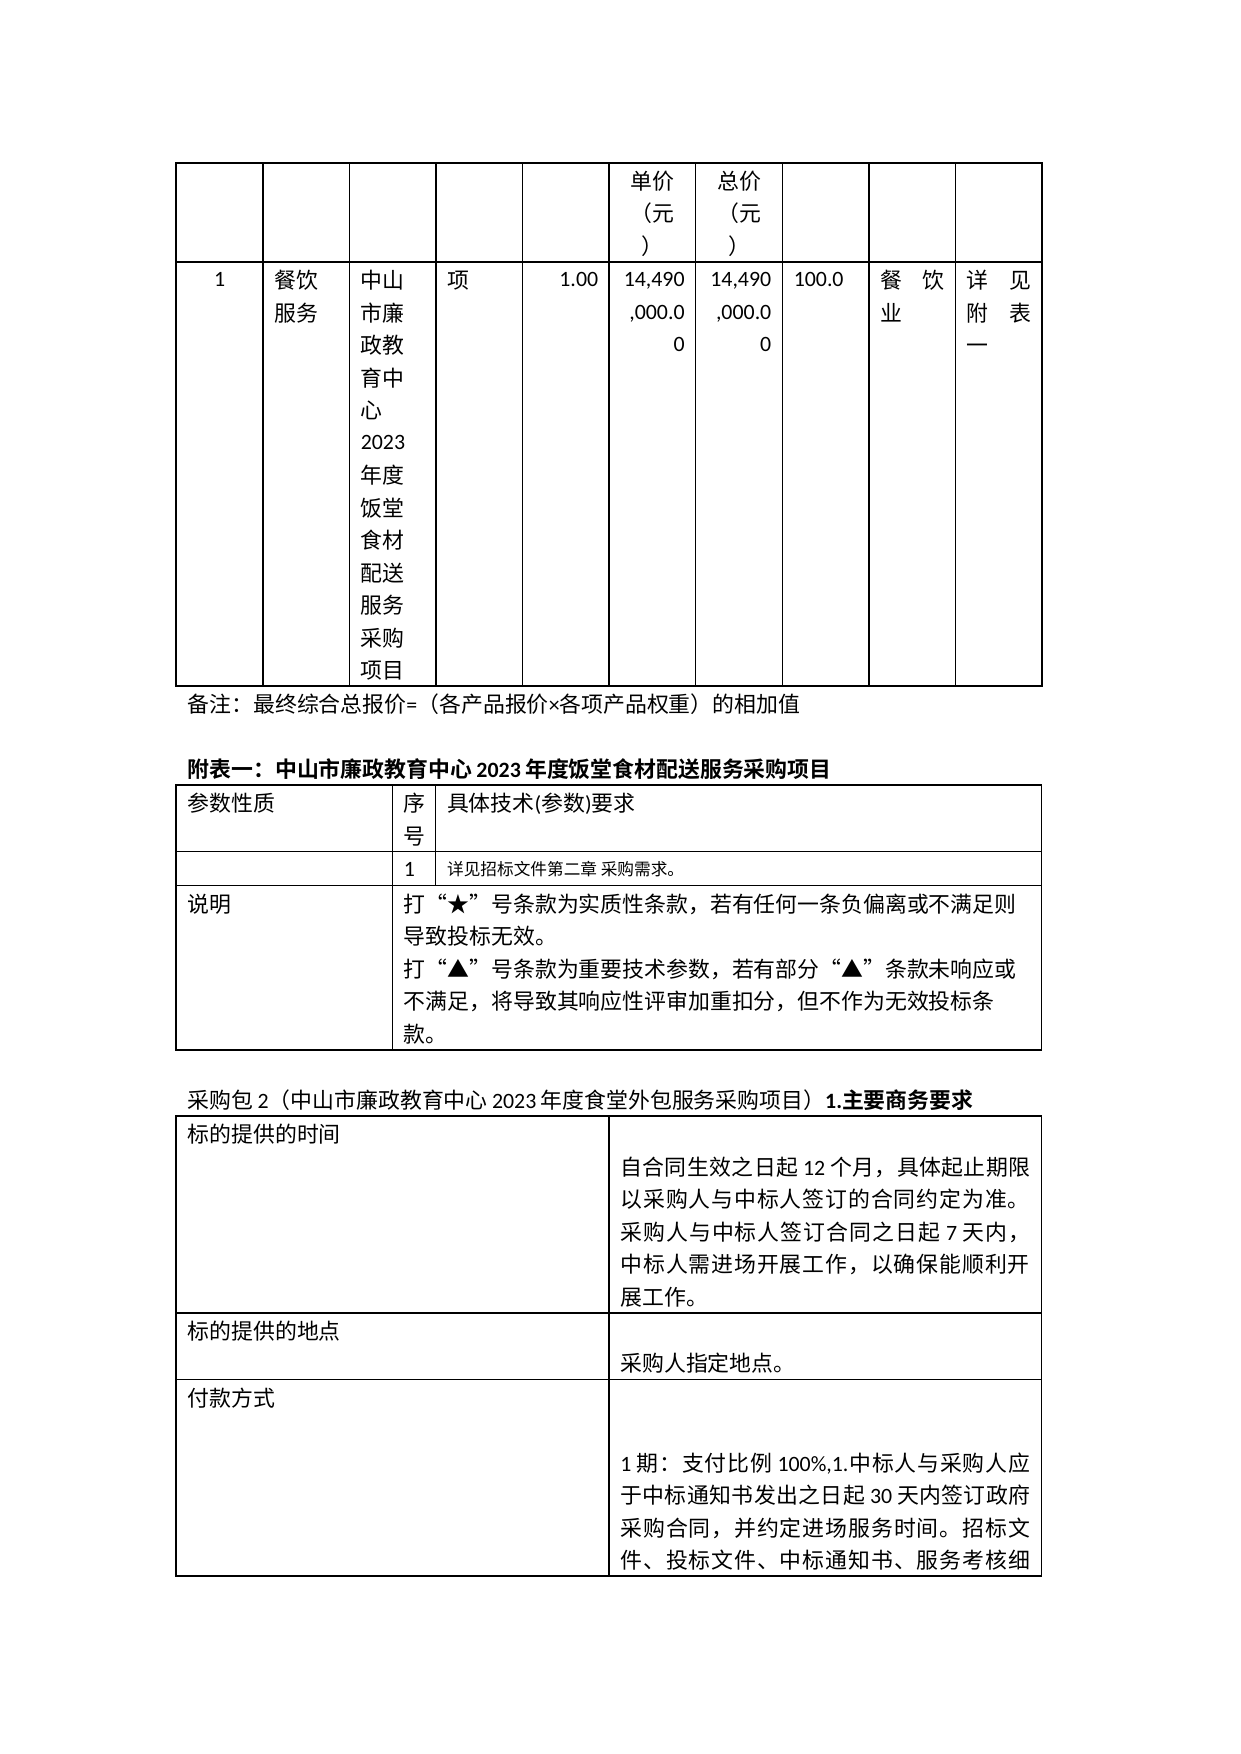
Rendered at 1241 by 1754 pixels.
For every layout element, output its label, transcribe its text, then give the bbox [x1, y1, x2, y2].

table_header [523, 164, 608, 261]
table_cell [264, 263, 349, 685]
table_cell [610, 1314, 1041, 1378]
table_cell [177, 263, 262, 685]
text 备注：最终综合总报价=（各产品报价×各项产品权重）的相加值 [187, 687, 1053, 719]
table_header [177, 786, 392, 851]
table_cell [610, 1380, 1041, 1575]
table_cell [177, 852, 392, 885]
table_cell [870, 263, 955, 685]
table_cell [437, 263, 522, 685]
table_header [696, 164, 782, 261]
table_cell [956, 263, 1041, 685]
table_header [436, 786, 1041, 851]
text 采购包2（中山市廉政教育中心2023年度食堂外包服务采购项目）1.主要商务要求 [187, 1083, 1053, 1115]
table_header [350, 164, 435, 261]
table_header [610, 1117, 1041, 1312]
text 附表一：中山市廉政教育中心2023年度饭堂食材配送服务采购项目 [187, 752, 1053, 784]
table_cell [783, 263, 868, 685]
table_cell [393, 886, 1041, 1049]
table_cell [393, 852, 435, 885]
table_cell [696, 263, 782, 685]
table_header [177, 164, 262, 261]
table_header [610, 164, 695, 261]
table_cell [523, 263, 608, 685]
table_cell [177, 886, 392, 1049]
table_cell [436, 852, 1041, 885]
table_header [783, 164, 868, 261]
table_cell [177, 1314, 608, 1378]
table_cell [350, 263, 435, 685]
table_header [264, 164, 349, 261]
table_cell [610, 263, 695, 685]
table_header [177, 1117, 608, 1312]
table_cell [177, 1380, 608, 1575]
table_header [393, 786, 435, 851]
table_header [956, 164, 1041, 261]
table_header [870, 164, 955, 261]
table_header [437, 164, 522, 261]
